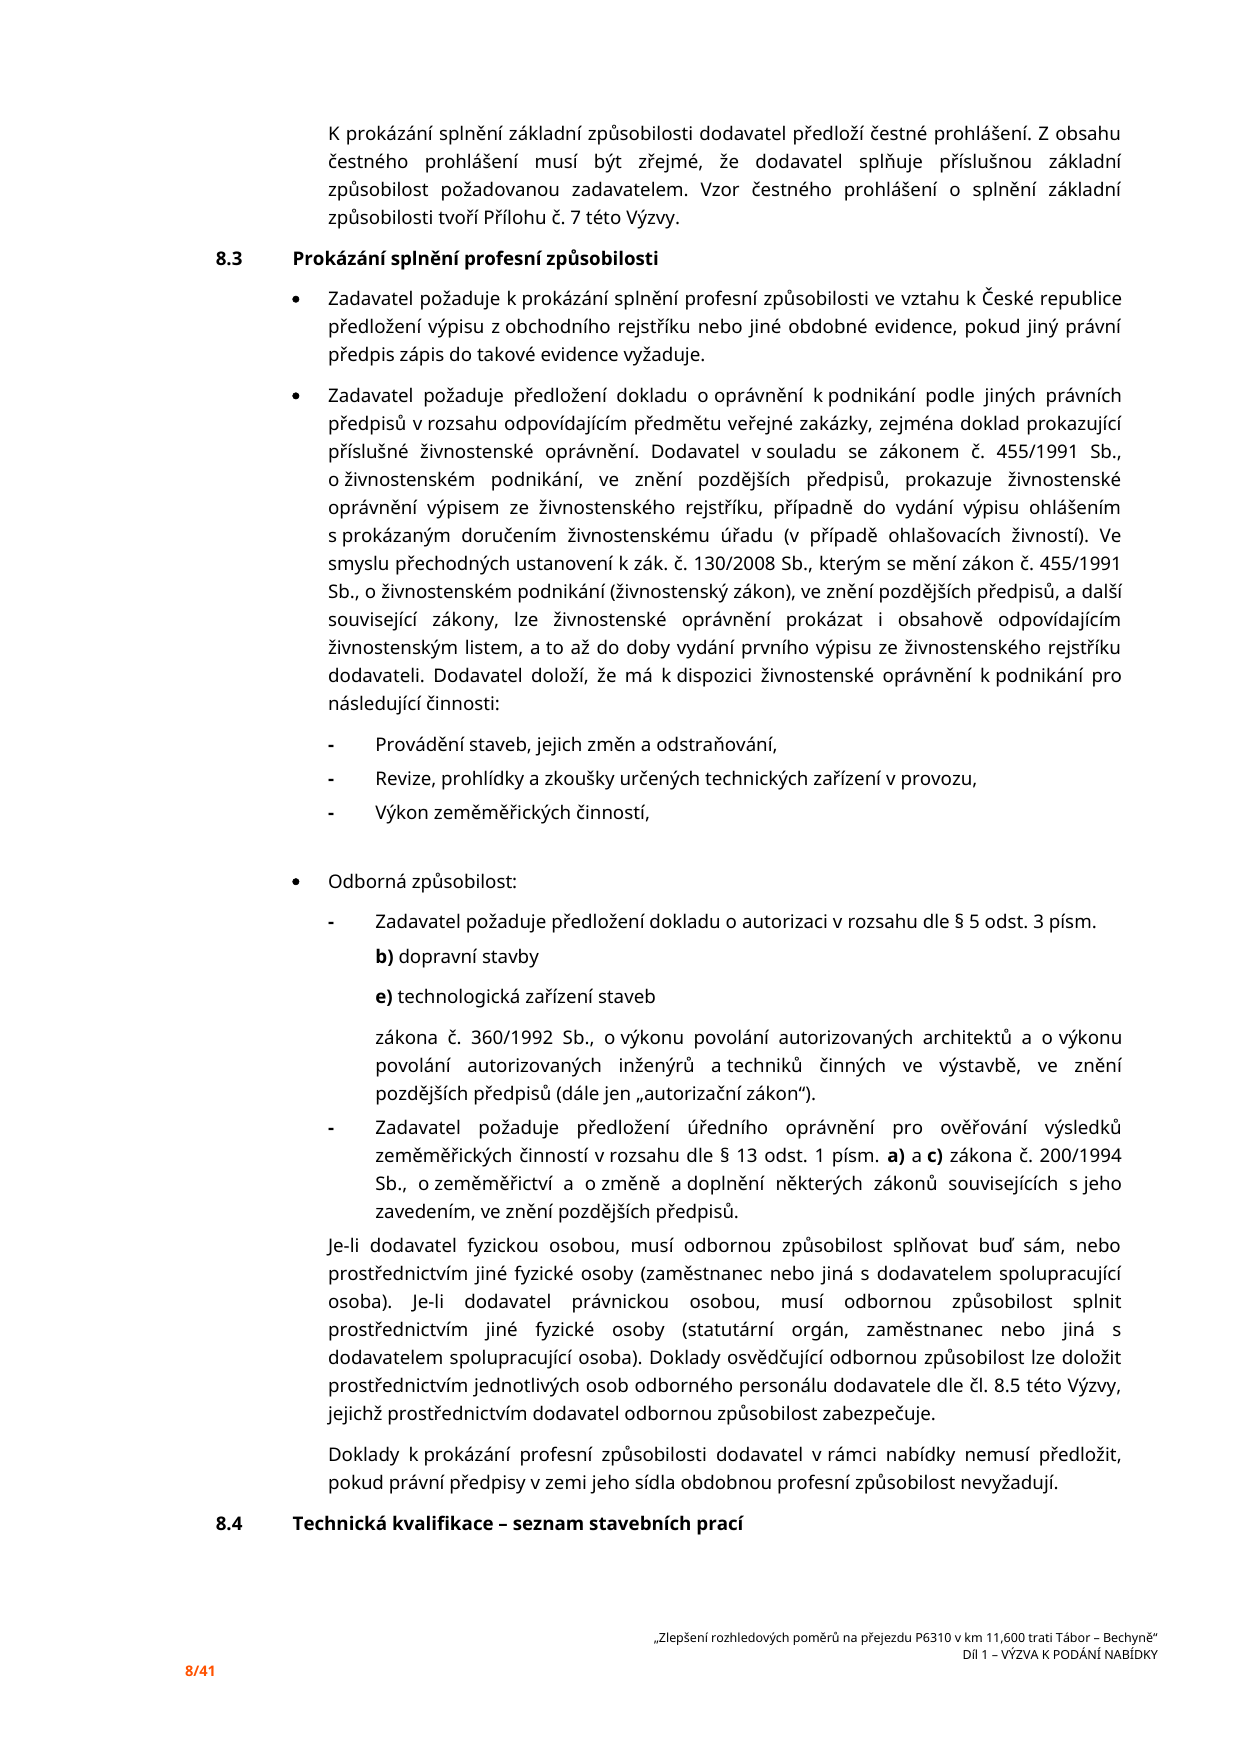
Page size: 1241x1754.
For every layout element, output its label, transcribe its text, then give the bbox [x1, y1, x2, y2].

list zákona č. 360/1992 Sb., o výkonu povolání autorizovaných architektů a o výkonu povolání autorizovaných inženýrů a techniků činných ve výstavbě, ve znění pozdějších předpisů (dále jen „autorizační zákon“). [375, 1024, 1122, 1106]
text Zadavatel požaduje předložení úředního oprávnění pro ověřování výsledků zeměměřických činností v rozsahu dle § 13 odst. 1 písm. a) a c) zákona č. 200/1994 Sb., o zeměměřictví a o změně a doplnění některých zákonů souvisejících s jeho zavedením, ve znění pozdějších předpisů. [328, 1114, 1122, 1224]
text Zadavatel požaduje předložení dokladu o autorizaci v rozsahu dle § 5 odst. 3 písm. [328, 909, 1122, 934]
text Prokázání splnění profesní způsobilosti [216, 245, 1122, 271]
text Zadavatel požaduje k prokázání splnění profesní způsobilosti ve vztahu k České republice předložení výpisu z obchodního rejstříku nebo jiné obdobné evidence, pokud jiný právní předpis zápis do takové evidence vyžaduje. [292, 286, 1122, 367]
text Je-li dodavatel fyzickou osobou, musí odbornou způsobilost splňovat buď sám, nebo prostřednictvím jiné fyzické osoby (zaměstnanec nebo jiná s dodavatelem spolupracující osoba). Je-li dodavatel právnickou osobou, musí odbornou způsobilost splnit prostřednictvím jiné fyzické osoby (statutární orgán, zaměstnanec nebo jiná s dodavatelem spolupracující osoba). Doklady osvědčující odbornou způsobilost lze doložit prostřednictvím jednotlivých osob odborného personálu dodavatele dle čl. 8.5 této Výzvy, jejichž prostřednictvím dodavatel odbornou způsobilost zabezpečuje. [328, 1233, 1122, 1426]
text Provádění staveb, jejich změn a odstraňování, [328, 731, 1122, 757]
text Doklady k prokázání profesní způsobilosti dodavatel v rámci nabídky nemusí předložit, pokud právní předpisy v zemi jeho sídla obdobnou profesní způsobilost nevyžadují. [328, 1441, 1122, 1495]
text Zadavatel požaduje předložení dokladu o oprávnění k podnikání podle jiných právních předpisů v rozsahu odpovídajícím předmětu veřejné zakázky, zejména doklad prokazující příslušné živnostenské oprávnění. Dodavatel v souladu se zákonem č. 455/1991 Sb., o živnostenském podnikání, ve znění pozdějších předpisů, prokazuje živnostenské oprávnění výpisem ze živnostenského rejstříku, případně do vydání výpisu ohlášením s prokázaným doručením živnostenskému úřadu (v případě ohlašovacích živností). Ve smyslu přechodných ustanovení k zák. č. 130/2008 Sb., kterým se mění zákon č. 455/1991 Sb., o živnostenském podnikání (živnostenský zákon), ve znění pozdějších předpisů, a další související zákony, lze živnostenské oprávnění prokázat i obsahově odpovídajícím živnostenským listem, a to až do doby vydání prvního výpisu ze živnostenského rejstříku dodavateli. Dodavatel doloží, že má k dispozici živnostenské oprávnění k podnikání pro následující činnosti: [292, 382, 1122, 716]
text K prokázání splnění základní způsobilosti dodavatel předloží čestné prohlášení. Z obsahu čestného prohlášení musí být zřejmé, že dodavatel splňuje příslušnou základní způsobilost požadovanou zadavatelem. Vzor čestného prohlášení o splnění základní způsobilosti tvoří Přílohu č. 7 této Výzvy. [328, 121, 1122, 230]
list b) dopravní stavby [339, 943, 1122, 968]
text Výkon zeměměřických činností, [328, 799, 1122, 825]
text Technická kvalifikace – seznam stavebních prací [216, 1510, 1122, 1535]
text Odborná způsobilost: [292, 868, 1122, 894]
text Revize, prohlídky a zkoušky určených technických zařízení v provozu, [328, 765, 1122, 791]
list e) technologická zařízení staveb [339, 983, 1122, 1009]
